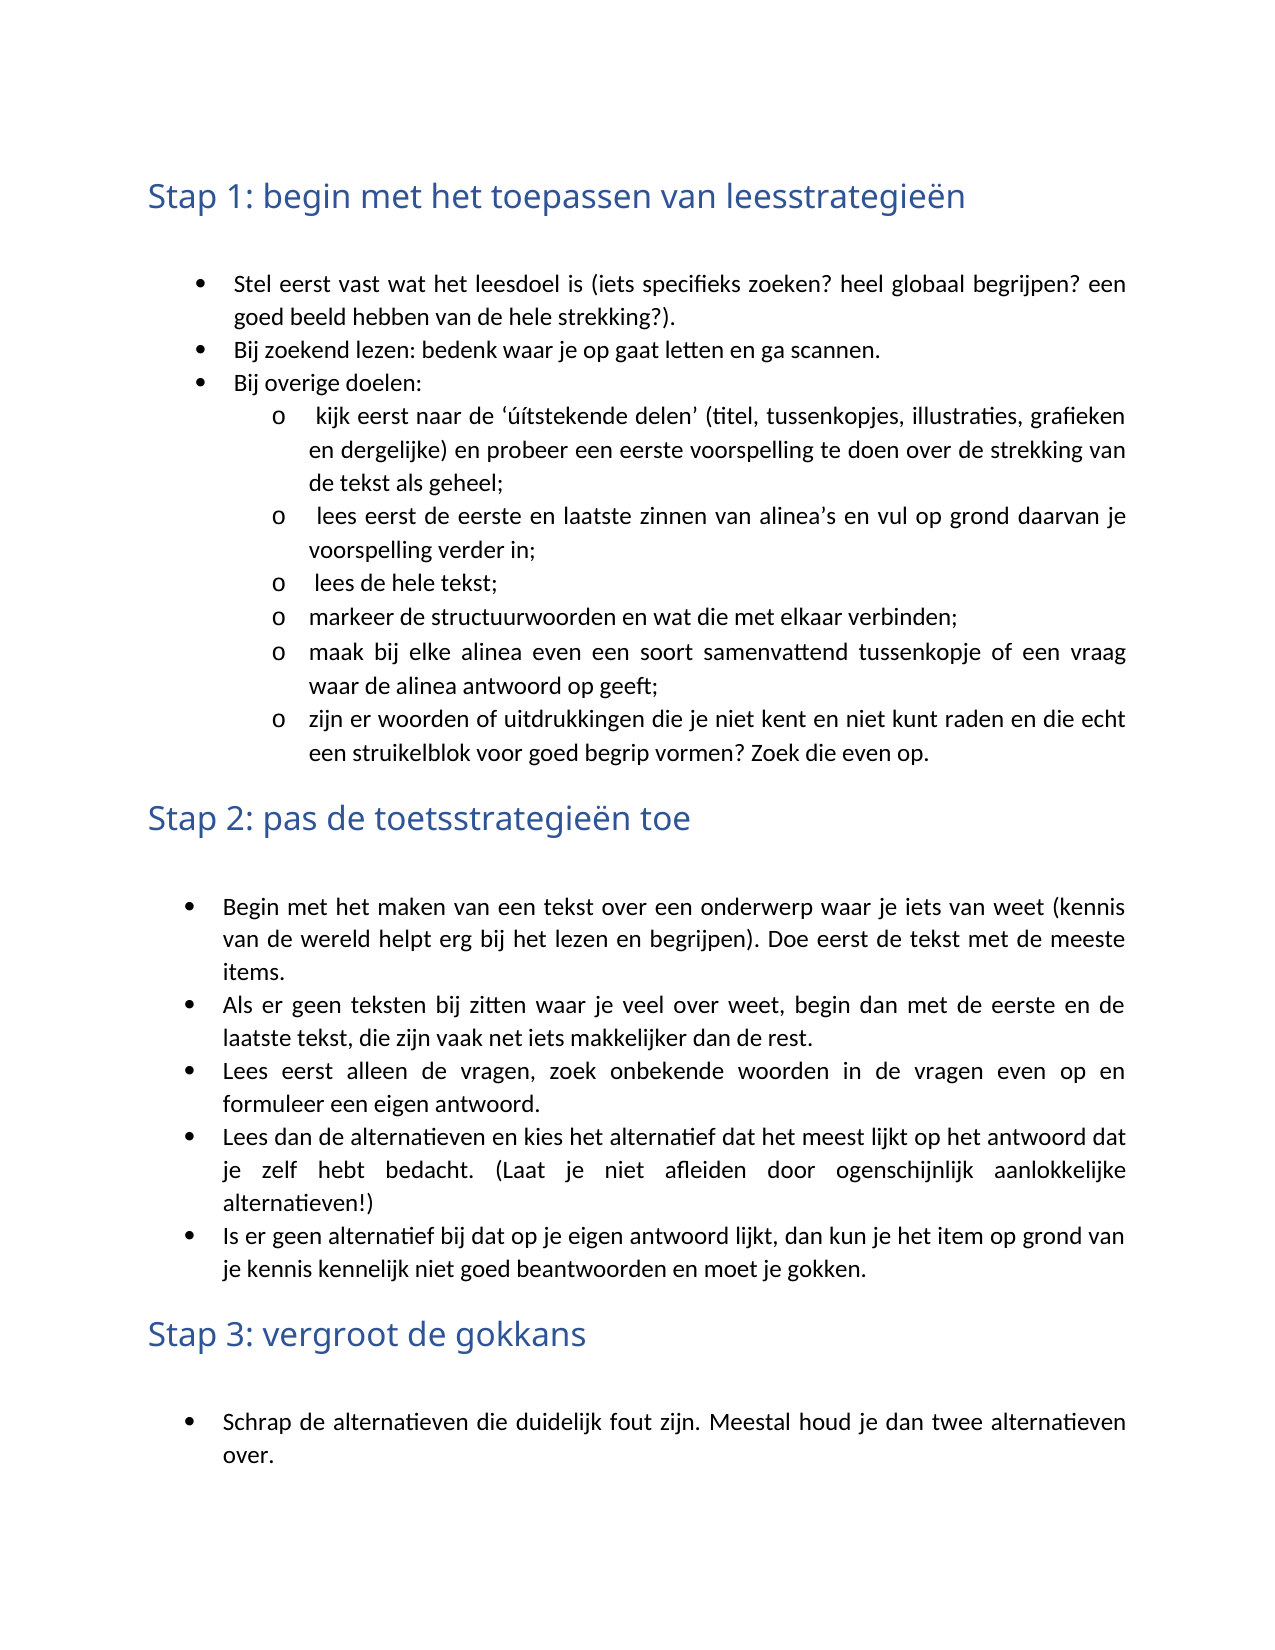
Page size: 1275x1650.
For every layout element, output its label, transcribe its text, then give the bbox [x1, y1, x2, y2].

subtitle Stap 2: pas de toetsstrategieën toe [148, 795, 1127, 840]
subtitle Stap 1: begin met het toepassen van leesstrategieën [148, 173, 1127, 218]
list lees de hele tekst; [271, 567, 1127, 599]
list Is er geen alternatief bij dat op je eigen antwoord lijkt, dan kun je het item op grond van je kennis kennelijk niet goed beantwoorden en moet je gokken. [185, 1220, 1127, 1283]
list Bij zoekend lezen: bedenk waar je op gaat letten en ga scannen. [196, 334, 1127, 365]
list maak bij elke alinea even een soort samenvattend tussenkopje of een vraag waar de alinea antwoord op geeft; [271, 636, 1127, 700]
list Bij overige doelen: [196, 367, 1127, 398]
subtitle Stap 3: vergroot de gokkans [148, 1311, 1127, 1356]
list Als er geen teksten bij zitten waar je veel over weet, begin dan met de eerste en de laatste tekst, die zijn vaak net iets makkelijker dan de rest. [185, 989, 1127, 1053]
list markeer de structuurwoorden en wat die met elkaar verbinden; [271, 601, 1127, 633]
list Schrap de alternatieven die duidelijk fout zijn. Meestal houd je dan twee alternatieven over. [185, 1407, 1127, 1470]
list Stel eerst vast wat het leesdoel is (iets specifieks zoeken? heel globaal begrijpen? een goed beeld hebben van de hele strekking?). [196, 268, 1127, 332]
list zijn er woorden of uitdrukkingen die je niet kent en niet kunt raden en die echt een struikelblok voor goed begrip vormen? Zoek die even op. [271, 703, 1127, 767]
list lees eerst de eerste en laatste zinnen van alinea’s en vul op grond daarvan je voorspelling verder in; [271, 500, 1127, 565]
list kijk eerst naar de ‘úítstekende delen’ (titel, tussenkopjes, illustraties, grafieken en dergelijke) en probeer een eerste voorspelling te doen over de strekking van de tekst als geheel; [271, 400, 1127, 498]
list Lees dan de alternatieven en kies het alternatief dat het meest lijkt op het antwoord dat je zelf hebt bedacht. (Laat je niet afleiden door ogenschijnlijk aanlokkelijke alternatieven!) [185, 1121, 1127, 1217]
list Begin met het maken van een tekst over een onderwerp waar je iets van weet (kennis van de wereld helpt erg bij het lezen en begrijpen). Doe eerst de tekst met de meeste items. [185, 891, 1127, 987]
list Lees eerst alleen de vragen, zoek onbekende woorden in de vragen even op en formuleer een eigen antwoord. [185, 1055, 1127, 1119]
